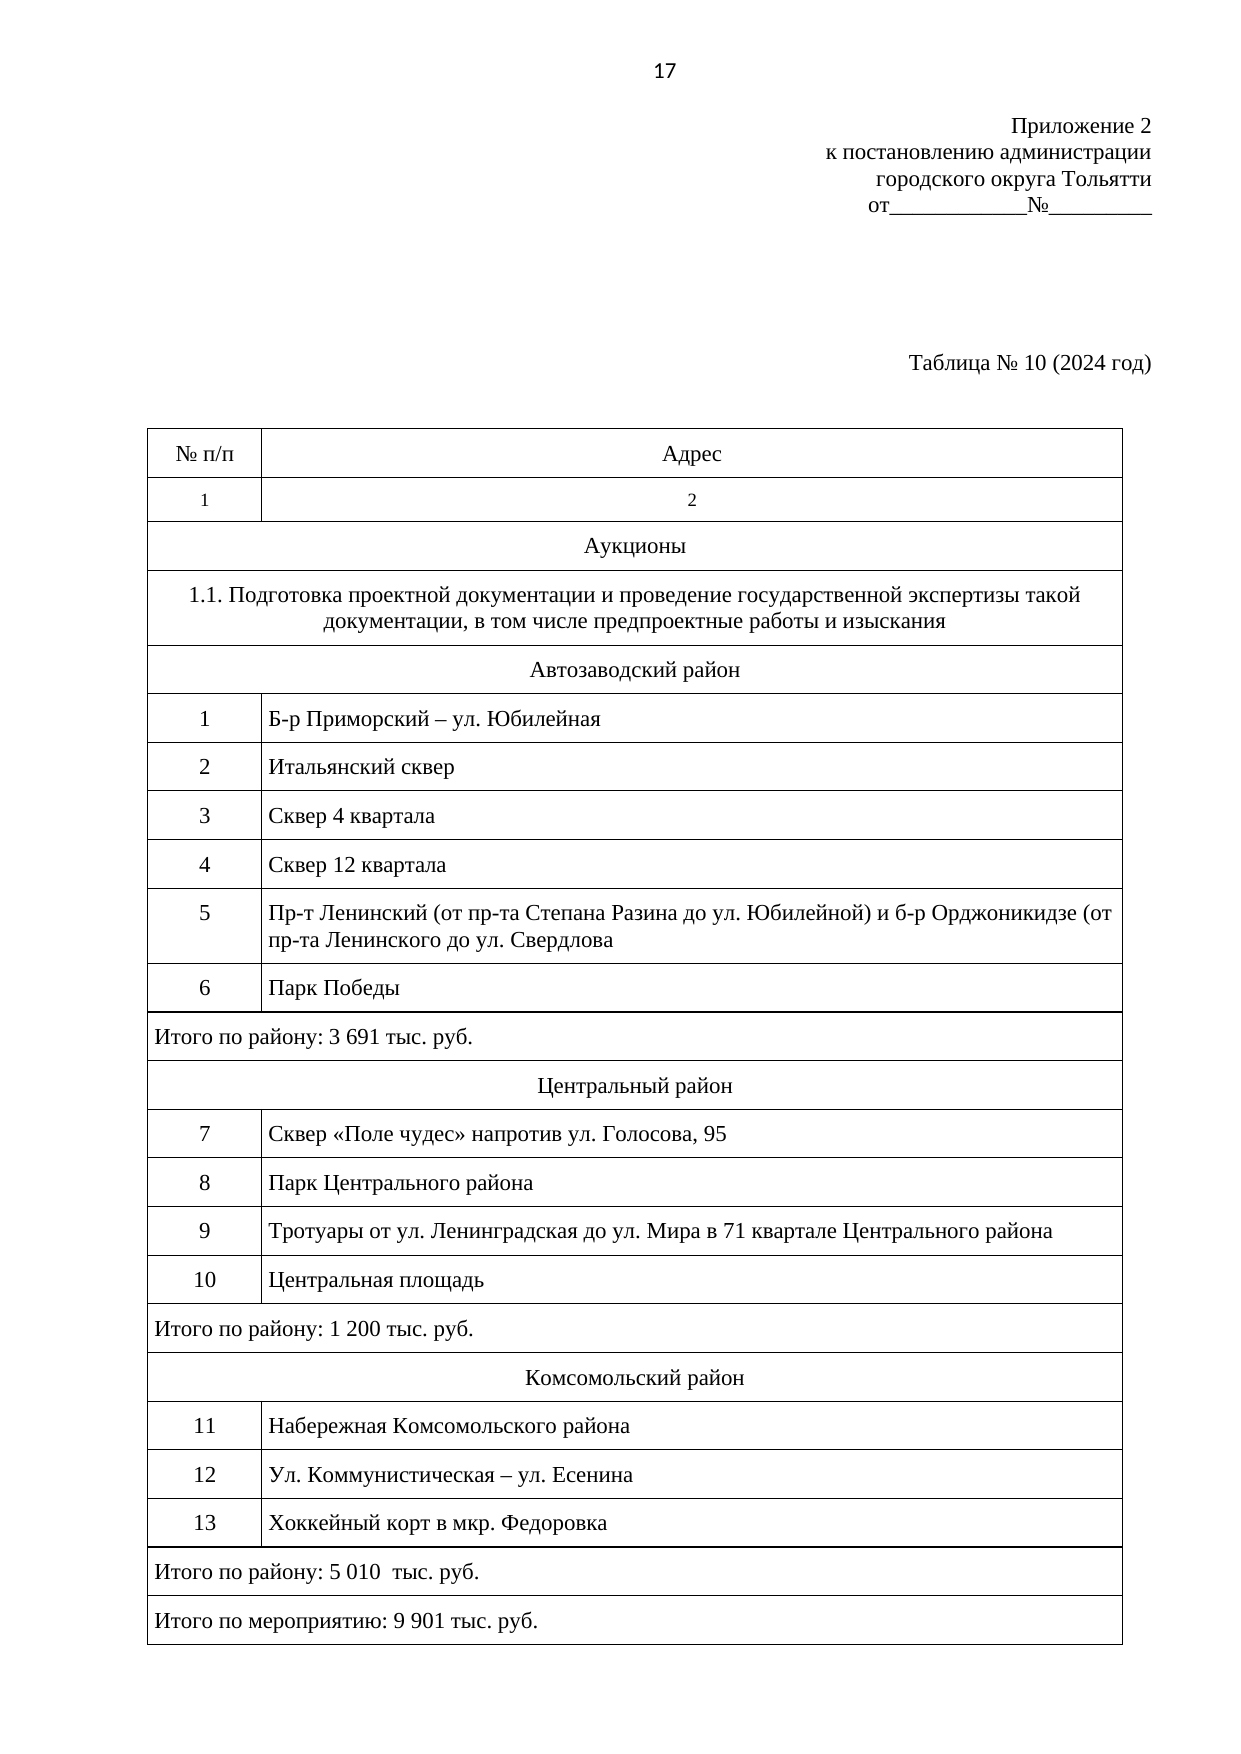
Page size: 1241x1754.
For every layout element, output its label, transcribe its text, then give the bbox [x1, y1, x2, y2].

table_cell 13 [148, 1499, 261, 1546]
table_cell Сквер 12 квартала [262, 840, 1122, 888]
table_cell Итого по мероприятию: 9 901 тыс. руб. [148, 1596, 1122, 1644]
table_cell Парк Центрального района [262, 1158, 1122, 1206]
table_cell 2 [148, 743, 261, 790]
table_cell 1 [148, 694, 261, 742]
table_cell 3 [148, 791, 261, 839]
table_cell Итальянский сквер [262, 743, 1122, 790]
table_cell Ул. Коммунистическая – ул. Есенина [262, 1450, 1122, 1498]
table_header Адрес [262, 429, 1122, 477]
table_cell 6 [148, 964, 261, 1011]
table_cell Пр-т Ленинский (от пр-та Степана Разина до ул. Юбилейной) и б-р Орджоникидзе (от пр-та Ленинского до ул. Свердлова [262, 889, 1122, 963]
table_cell 4 [148, 840, 261, 888]
table_cell 9 [148, 1207, 261, 1254]
table_cell 1 [148, 478, 261, 521]
table_cell Хоккейный корт в мкр. Федоровка [262, 1499, 1122, 1546]
table_cell Сквер 4 квартала [262, 791, 1122, 839]
text Приложение 2 [177, 112, 1152, 138]
table_cell Аукционы [148, 522, 1122, 569]
table_cell Б-р Приморский – ул. Юбилейная [262, 694, 1122, 742]
table_cell 5 [148, 889, 261, 963]
table_cell 11 [148, 1402, 261, 1449]
table_cell 10 [148, 1256, 261, 1303]
table_cell Парк Победы [262, 964, 1122, 1011]
table_cell Автозаводский район [148, 646, 1122, 693]
table_header № п/п [148, 429, 261, 477]
table_cell Центральная площадь [262, 1256, 1122, 1303]
table_cell Комсомольский район [148, 1353, 1122, 1401]
table_cell Центральный район [148, 1061, 1122, 1109]
table_cell 1.1. Подготовка проектной документации и проведение государственной экспертизы такой документации, в том числе предпроектные работы и изыскания [148, 571, 1122, 644]
table_cell 8 [148, 1158, 261, 1206]
table_cell 12 [148, 1450, 261, 1498]
table_cell Итого по району: 3 691 тыс. руб. [148, 1013, 1122, 1060]
text к постановлению администрации [177, 138, 1152, 165]
text от____________№_________ [177, 191, 1152, 217]
table_cell Тротуары от ул. Ленинградская до ул. Мира в 71 квартале Центрального района [262, 1207, 1122, 1254]
table_cell Сквер «Поле чудес» напротив ул. Голосова, 95 [262, 1110, 1122, 1157]
table_cell Набережная Комсомольского района [262, 1402, 1122, 1449]
table_cell Итого по району: 1 200 тыс. руб. [148, 1304, 1122, 1352]
table_cell 2 [262, 478, 1122, 521]
text городского округа Тольятти [177, 165, 1152, 191]
text Таблица № 10 (2024 год) [177, 349, 1152, 376]
table_cell 7 [148, 1110, 261, 1157]
table_cell Итого по району: 5 010 тыс. руб. [148, 1548, 1122, 1595]
